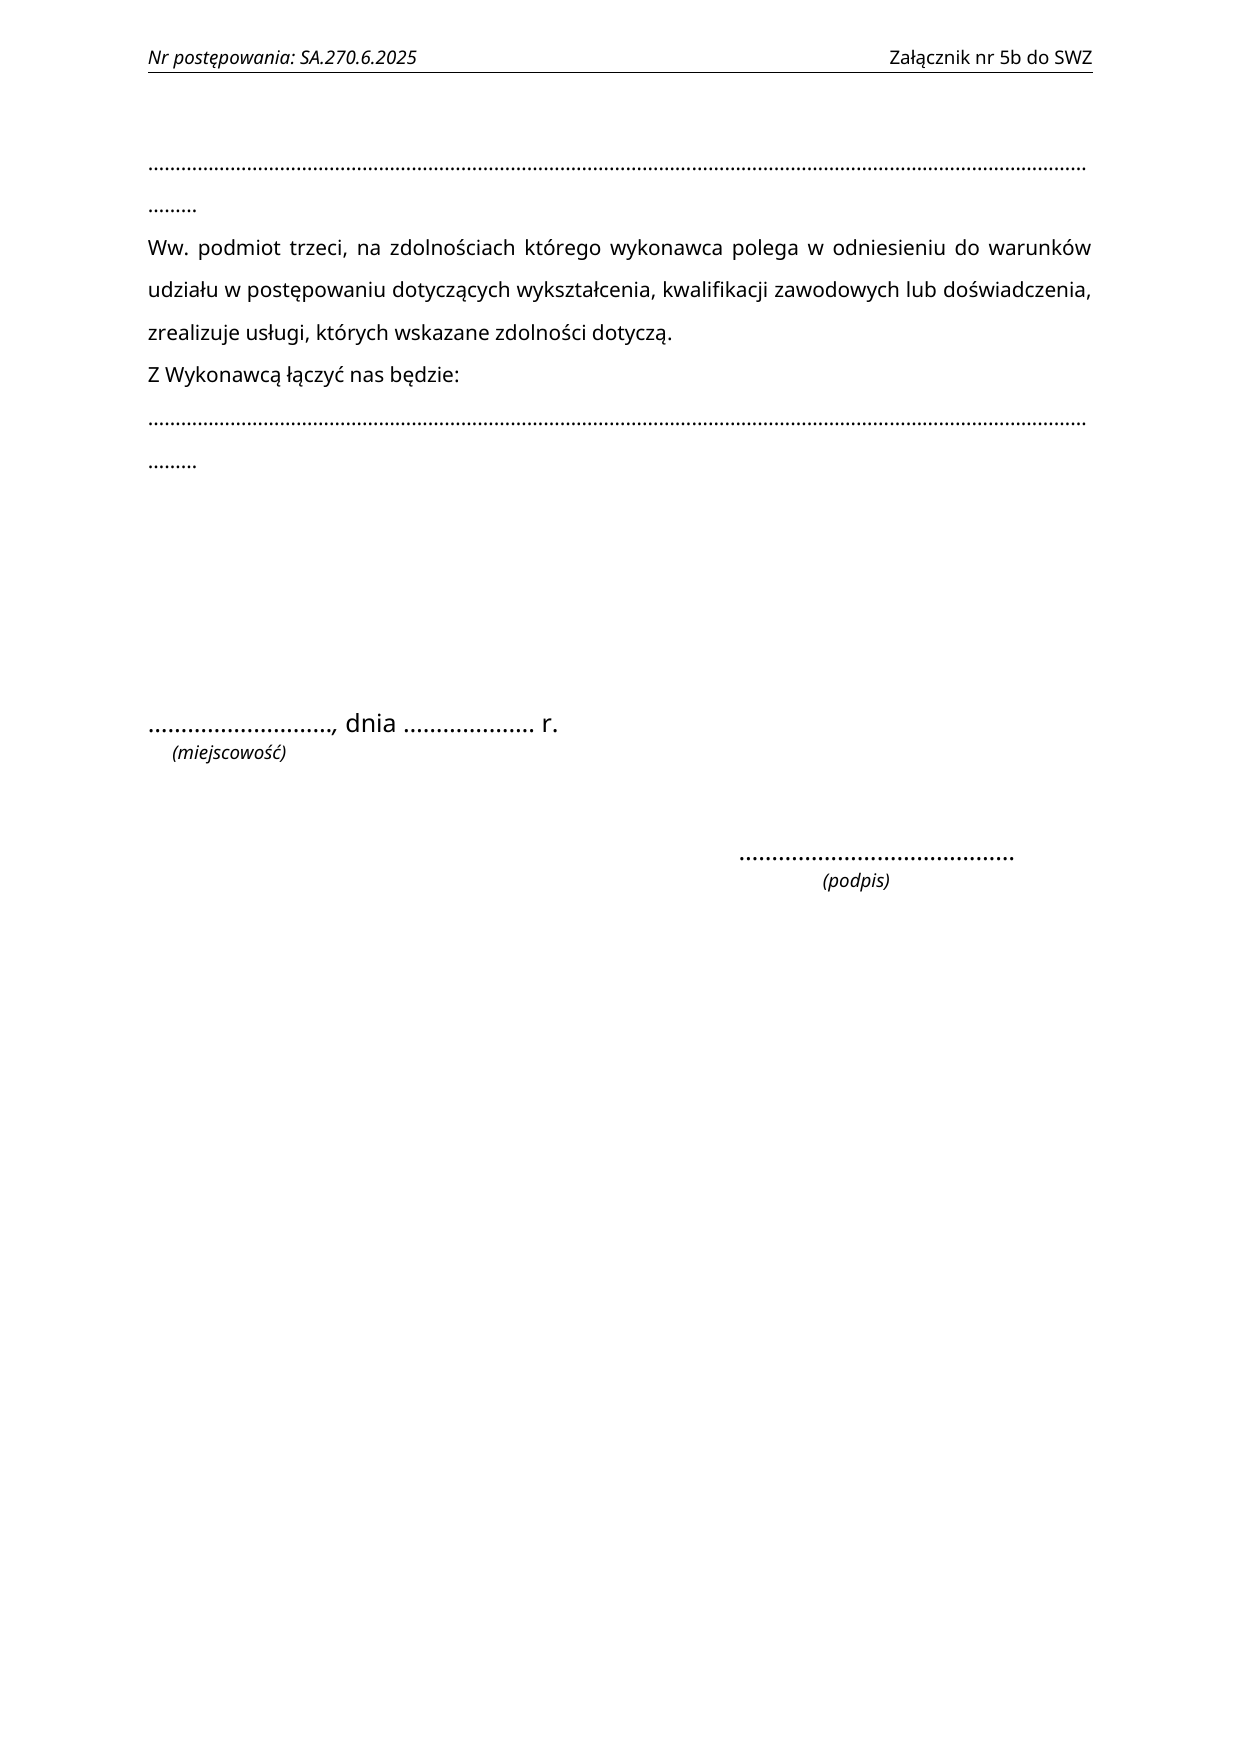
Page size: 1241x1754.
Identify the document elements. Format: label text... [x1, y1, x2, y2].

text (miejscowość) [148, 739, 1093, 765]
text ……………………………………………………………………………………………………………………………………………………………… [148, 403, 1090, 474]
text …………………………………… [738, 833, 1093, 867]
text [148, 148, 1090, 219]
text Z Wykonawcą łączyć nas będzie: [148, 361, 1093, 389]
text Ww. podmiot trzeci, na zdolnościach którego wykonawca polega w odniesieniu do warunków udziału w postępowaniu dotyczących wykształcenia, kwalifikacji zawodowych lub doświadczenia, zrealizuje usługi, których wskazane zdolności dotyczą. [148, 233, 1093, 346]
text (podpis) [738, 867, 1093, 893]
text …………….…………, dnia ………….……. r. [148, 706, 1093, 739]
